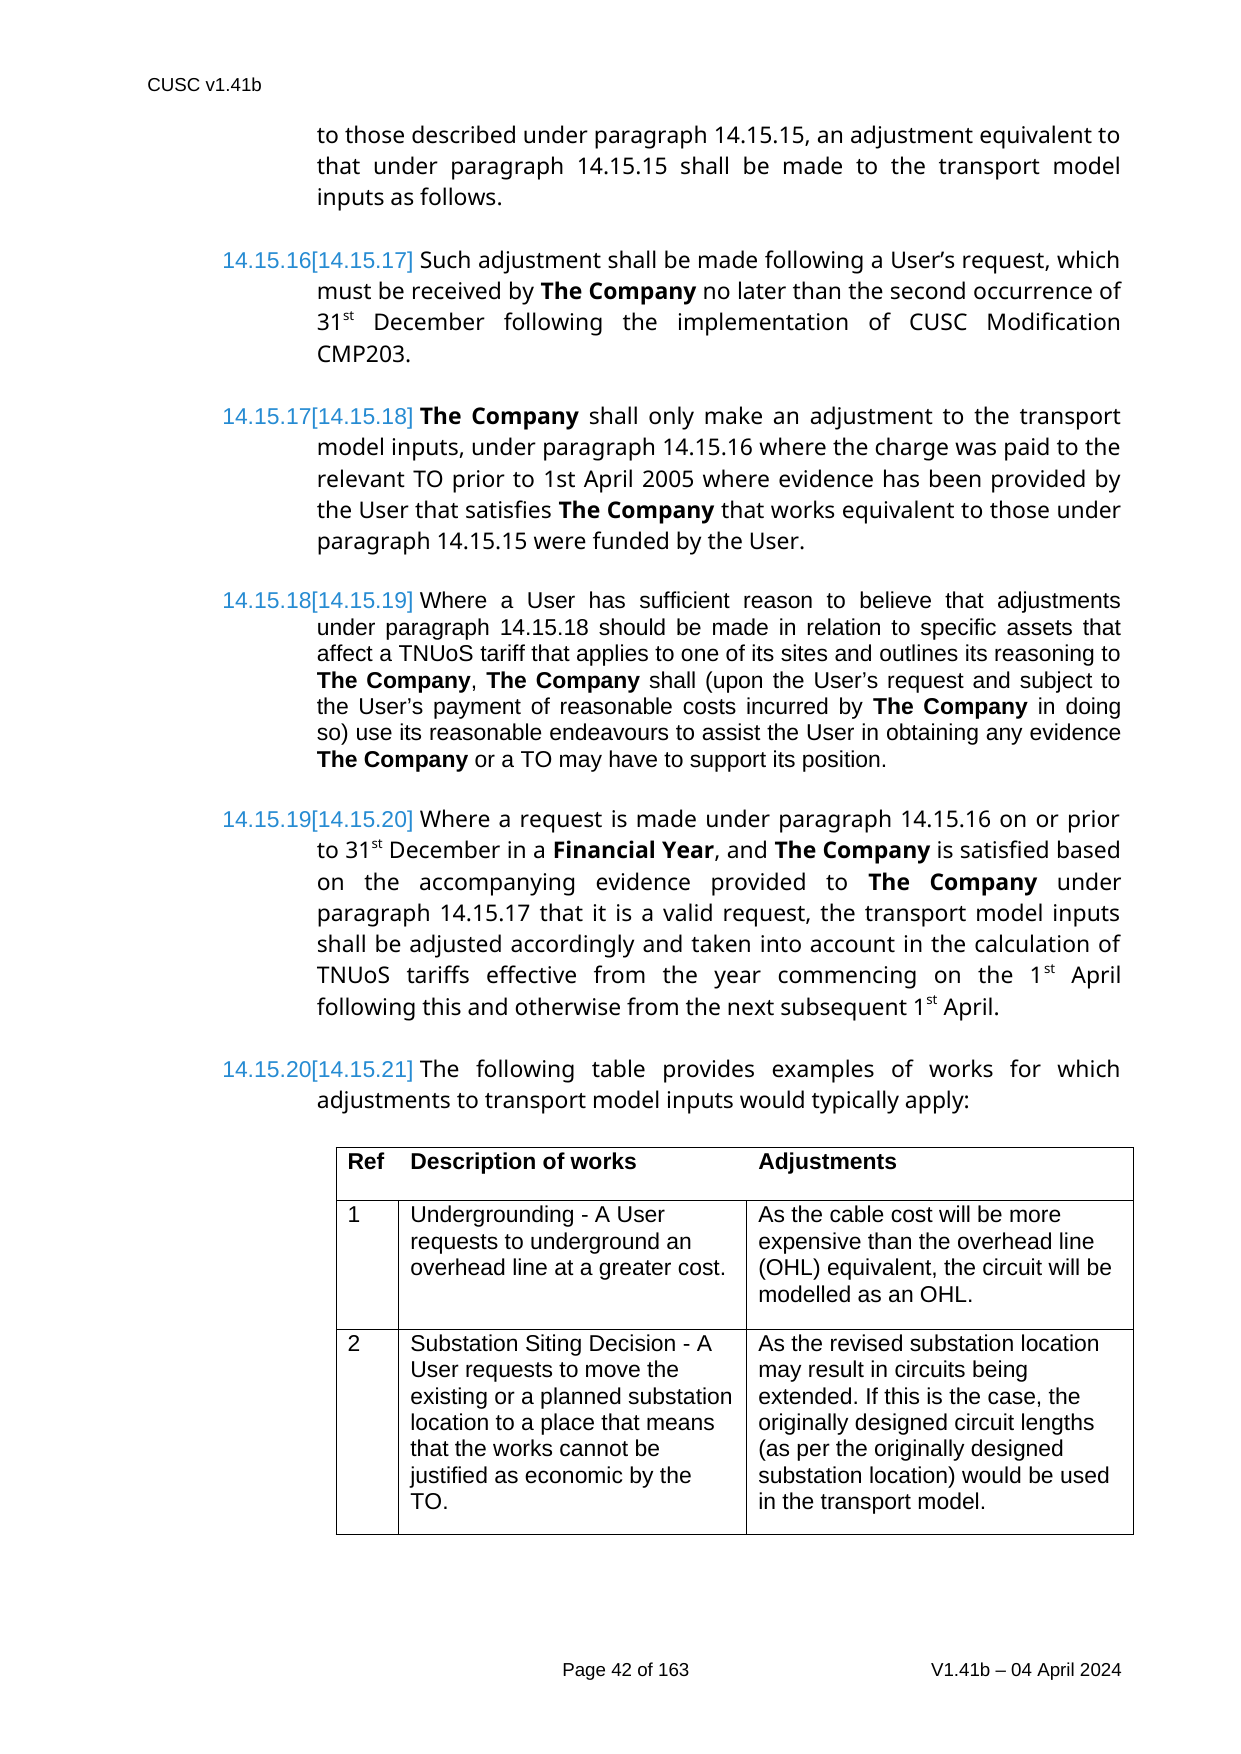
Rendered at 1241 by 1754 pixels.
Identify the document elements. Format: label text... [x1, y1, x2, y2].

table_cell 2 [337, 1330, 398, 1534]
table_header Ref [337, 1148, 399, 1200]
list Such adjustment shall be made following a User’s request, which must be received by The Company no later than the second occurrence of 31st December following the implementation of CUSC Modification CMP203. [222, 244, 1121, 369]
table_cell Undergrounding - A User requests to underground an overhead line at a greater cost. [399, 1201, 746, 1329]
table_header Description of works [399, 1148, 747, 1200]
list The Company shall only make an adjustment to the transport model inputs, under paragraph 14.15.16 where the charge was paid to the relevant TO prior to 1st April 2005 where evidence has been provided by the User that satisfies The Company that works equivalent to those under paragraph 14.15.15 were funded by the User. [222, 400, 1121, 556]
list Where a request is made under paragraph 14.15.16 on or prior to 31st December in a Financial Year, and The Company is satisfied based on the accompanying evidence provided to The Company under paragraph 14.15.17 that it is a valid request, the transport model inputs shall be adjusted accordingly and taken into account in the calculation of TNUoS tariffs effective from the year commencing on the 1st April following this and otherwise from the next subsequent 1st April. [222, 803, 1121, 1022]
table_header Adjustments [747, 1148, 1133, 1200]
table_cell 1 [337, 1201, 398, 1329]
list Where a User has sufficient reason to believe that adjustments under paragraph 14.15.18 should be made in relation to specific assets that affect a TNUoS tariff that applies to one of its sites and outlines its reasoning to The Company, The Company shall (upon the User’s request and subject to the User’s payment of reasonable costs incurred by The Company in doing so) use its reasonable endeavours to assist the User in obtaining any evidence The Company or a TO may have to support its position. [222, 587, 1121, 772]
table_cell Substation Siting Decision - A User requests to move the existing or a planned substation location to a place that means that the works cannot be justified as economic by the TO. [399, 1330, 746, 1534]
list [222, 119, 1121, 212]
table_cell As the cable cost will be more expensive than the overhead line (OHL) equivalent, the circuit will be modelled as an OHL. [747, 1201, 1133, 1329]
table_cell As the revised substation location may result in circuits being extended. If this is the case, the originally designed circuit lengths (as per the originally designed substation location) would be used in the transport model. [747, 1330, 1133, 1534]
list The following table provides examples of works for which adjustments to transport model inputs would typically apply: [222, 1053, 1121, 1116]
